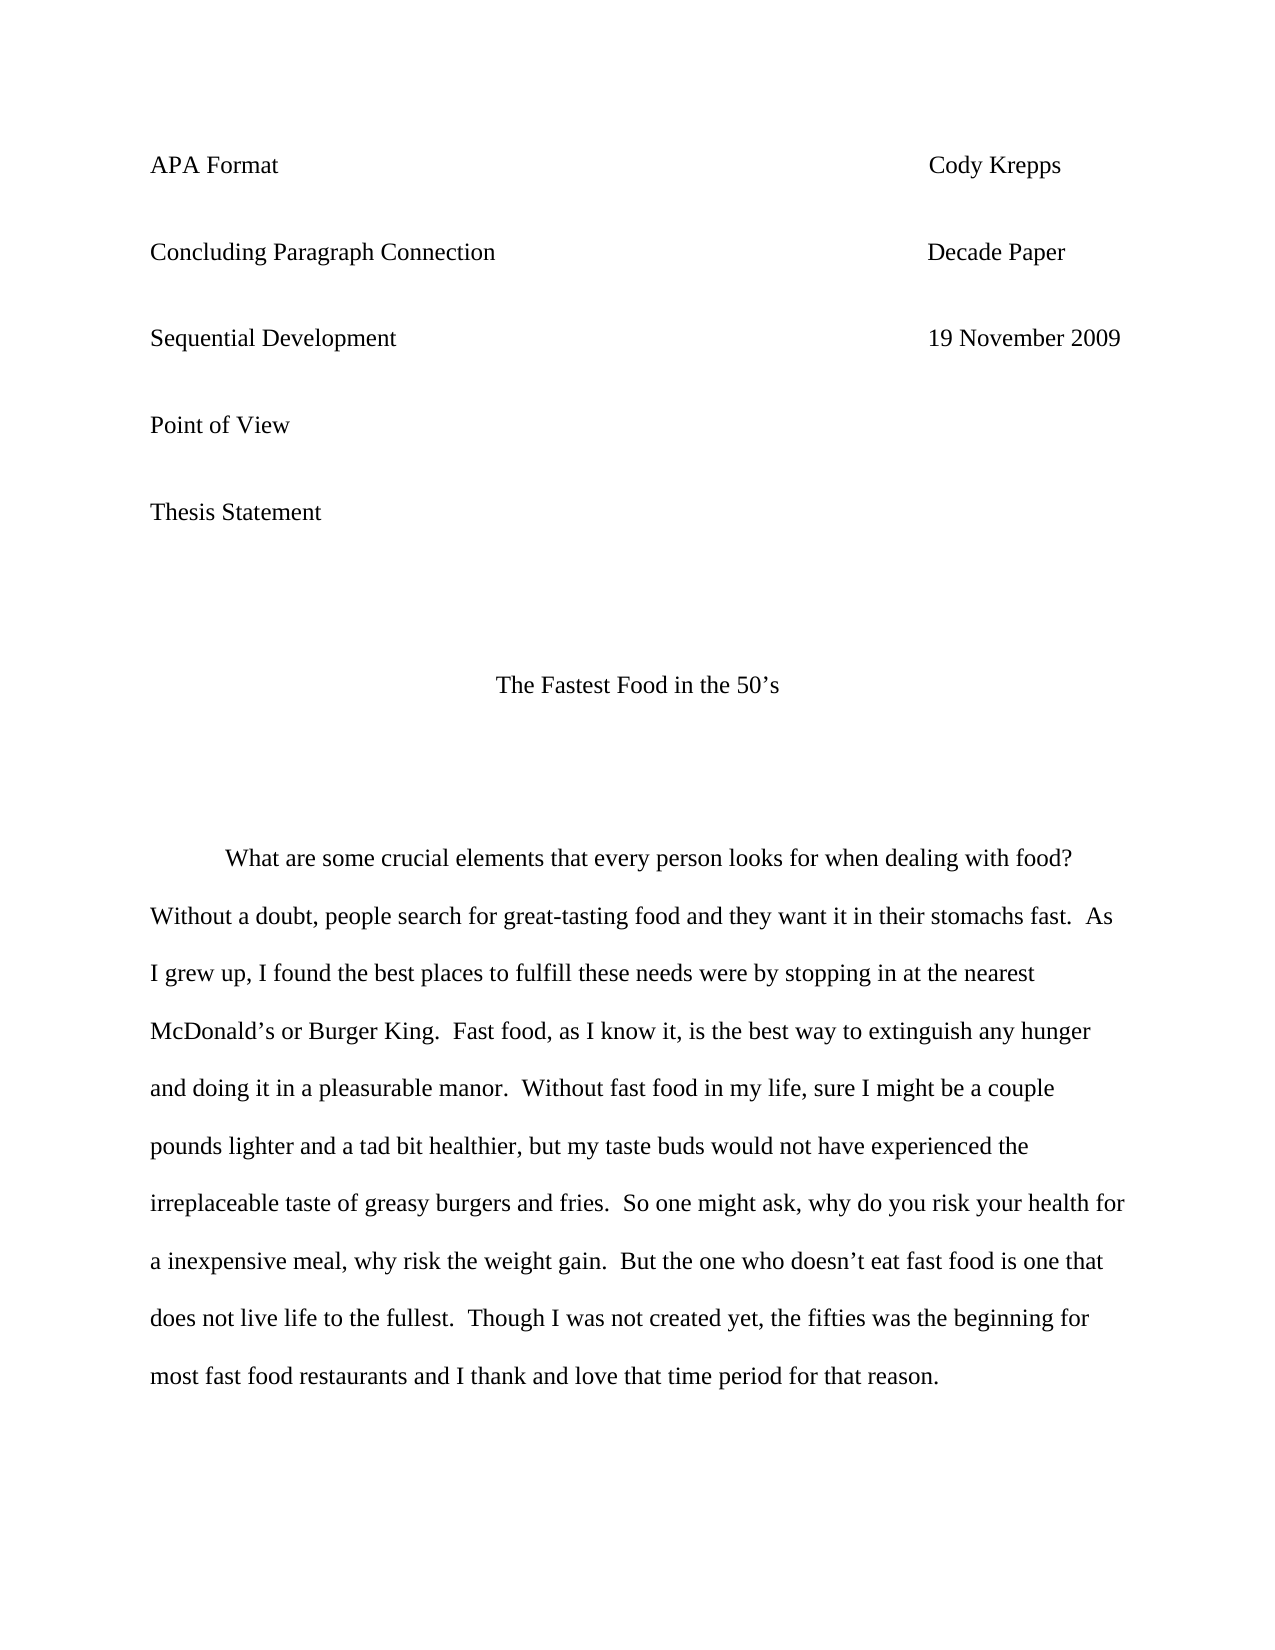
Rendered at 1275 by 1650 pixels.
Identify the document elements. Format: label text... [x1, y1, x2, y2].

text The Fastest Food in the 50’s [150, 670, 1125, 699]
text Concluding Paragraph Connection Decade Paper [150, 237, 1125, 265]
text What are some crucial elements that every person looks for when dealing with food? Without a doubt, people search for great-tasting food and they want it in their stomachs fast. As I grew up, I found the best places to fulfill these needs were by stopping in at the nearest McDonald’s or Burger King. Fast food, as I know it, is the best way to extinguish any hunger and doing it in a pleasurable manor. Without fast food in my life, sure I might be a couple pounds lighter and a tad bit healthier, but my taste buds would not have experienced the irreplaceable taste of greasy burgers and fries. So one might ask, why do you risk your health for a inexpensive meal, why risk the weight gain. But the one who doesn’t eat fast food is one that does not live life to the fullest. Though I was not created yet, the fifties was the beginning for most fast food restaurants and I thank and love that time period for that reason. [150, 843, 1125, 1389]
text APA Format Cody Krepps [150, 150, 1125, 179]
text Thesis Statement [150, 497, 1125, 525]
text Point of View [150, 410, 1125, 439]
text Sequential Development 19 November 2009 [150, 323, 1125, 352]
